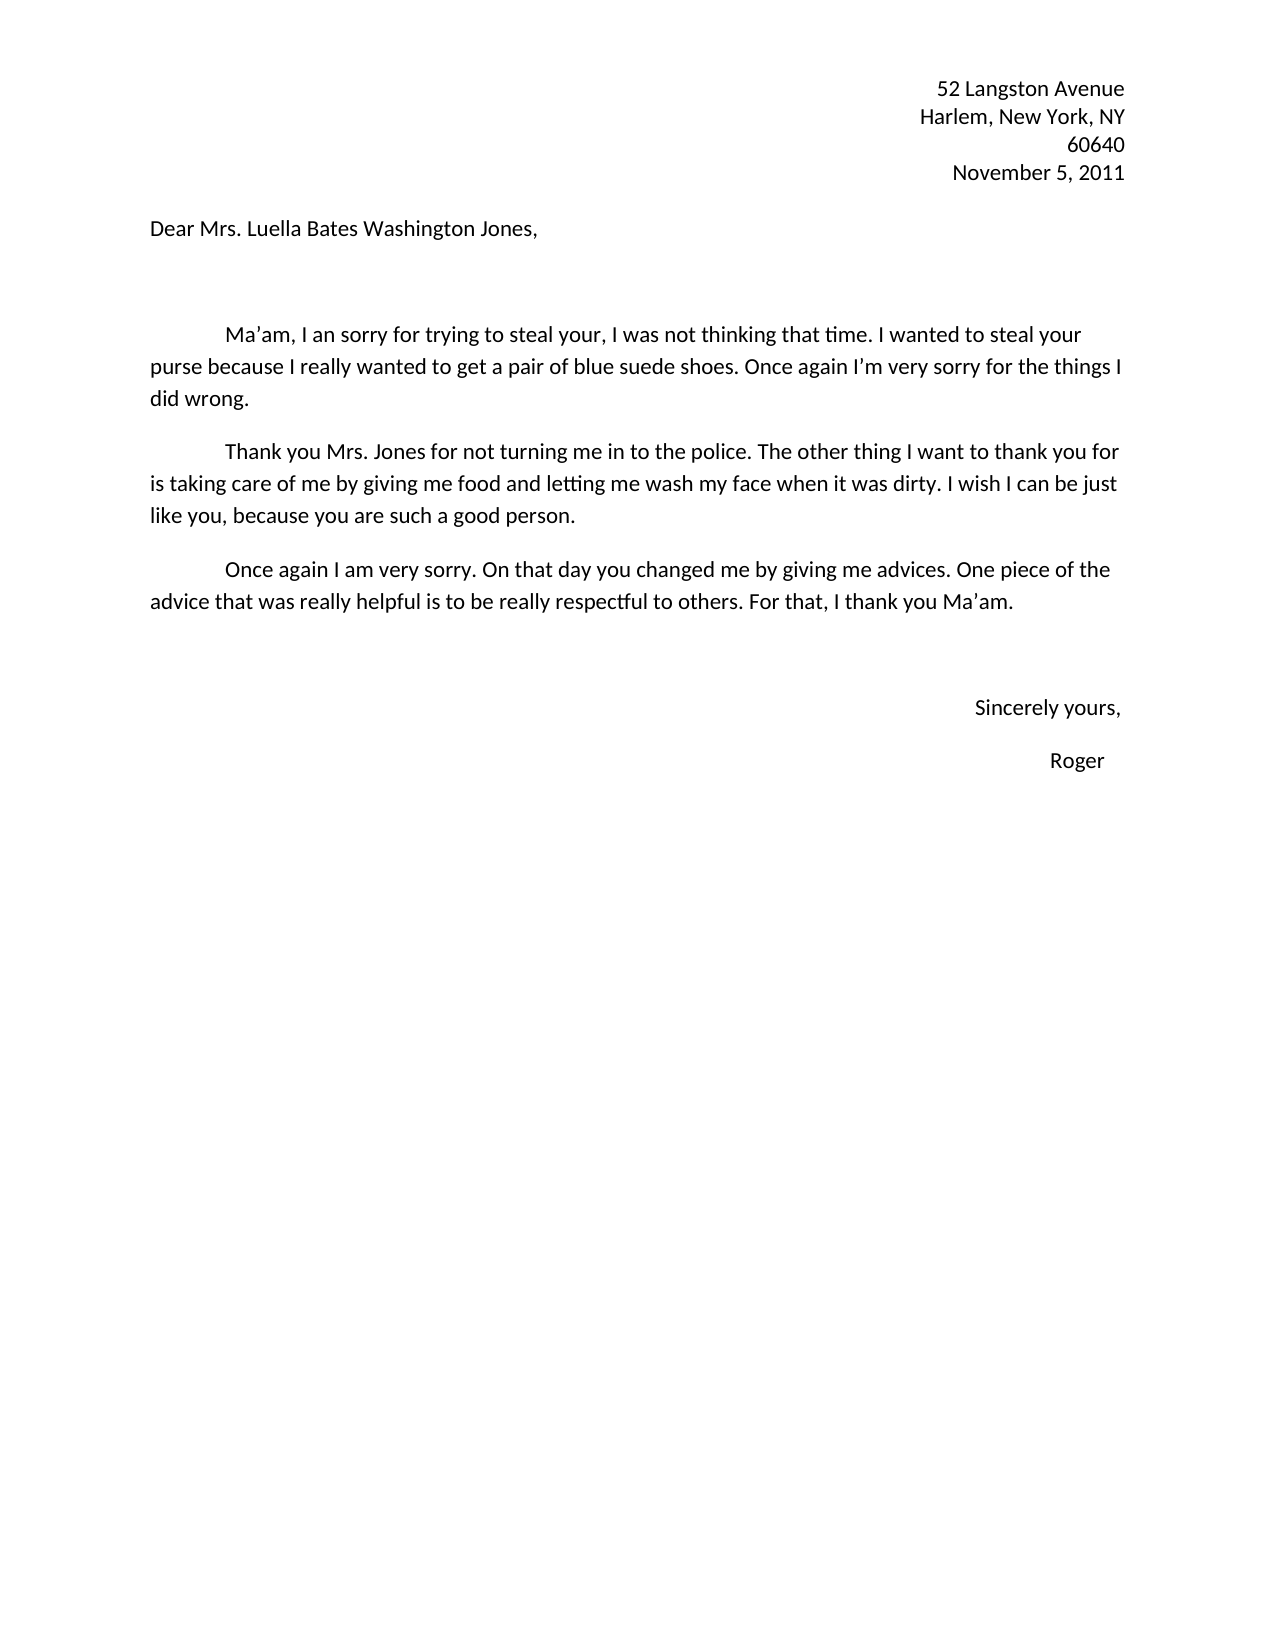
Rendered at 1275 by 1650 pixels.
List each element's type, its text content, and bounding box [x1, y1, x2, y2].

text Ma’am, I an sorry for trying to steal your, I was not thinking that time. I wanted to steal your purse because I really wanted to get a pair of blue suede shoes. Once again I’m very sorry for the things I did wrong. [150, 320, 1125, 412]
text Dear Mrs. Luella Bates Washington Jones, [150, 214, 1125, 242]
text Thank you Mrs. Jones for not turning me in to the police. The other thing I want to thank you for is taking care of me by giving me food and letting me wash my face when it was dirty. I wish I can be just like you, because you are such a good person. [150, 437, 1125, 530]
text Roger [150, 746, 1125, 774]
text Sincerely yours, [150, 693, 1125, 721]
text Once again I am very sorry. On that day you changed me by giving me advices. One piece of the advice that was really helpful is to be really respectful to others. For that, I thank you Ma’am. [150, 555, 1125, 615]
